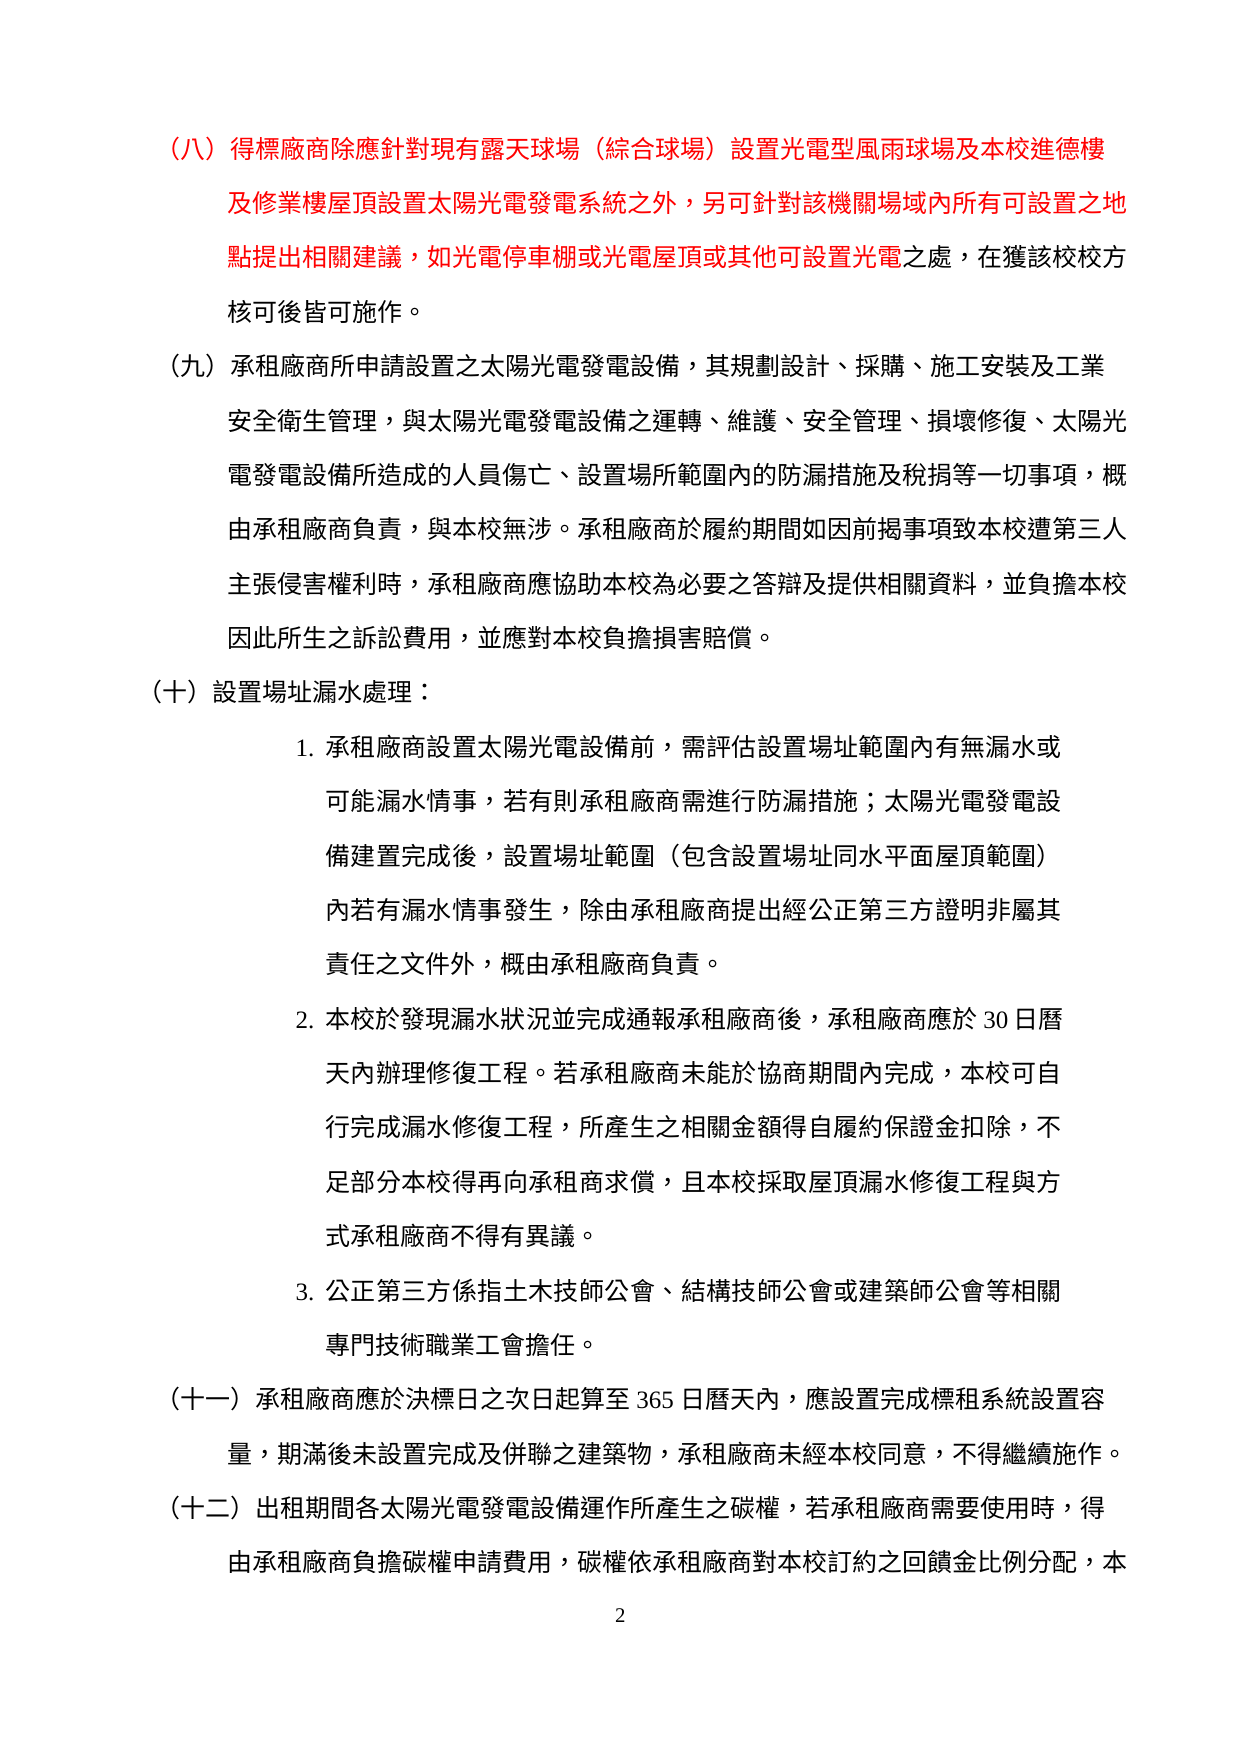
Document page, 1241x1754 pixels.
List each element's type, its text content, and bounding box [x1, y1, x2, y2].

text （八）得標廠商除應針對現有露天球場（綜合球場）設置光電型風雨球場及本校進德樓及修業樓屋頂設置太陽光電發電系統之外，另可針對該機關場域內所有可設置之地點提出相關建議，如光電停車棚或光電屋頂或其他可設置光電之處，在獲該校校方核可後皆可施作。 [155, 129, 1128, 328]
list 本校於發現漏水狀況並完成通報承租廠商後，承租廠商應於30日曆天內辦理修復工程。若承租廠商未能於協商期間內完成，本校可自行完成漏水修復工程，所產生之相關金額得自履約保證金扣除，不足部分本校得再向承租商求償，且本校採取屋頂漏水修復工程與方式承租廠商不得有異議。 [295, 999, 1063, 1253]
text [155, 1488, 1128, 1579]
text （十一）承租廠商應於決標日之次日起算至 365 日曆天內，應設置完成標租系統設置容量，期滿後未設置完成及併聯之建築物，承租廠商未經本校同意，不得繼續施作。 [155, 1380, 1128, 1470]
list 公正第三方係指土木技師公會、結構技師公會或建築師公會等相關專門技術職業工會擔任。 [295, 1271, 1063, 1362]
text （十）設置場址漏水處理： [118, 673, 1063, 709]
text （九）承租廠商所申請設置之太陽光電發電設備，其規劃設計、採購、施工安裝及工業安全衛生管理，與太陽光電發電設備之運轉、維護、安全管理、損壞修復、太陽光電發電設備所造成的人員傷亡、設置場所範圍內的防漏措施及稅捐等一切事項，概由承租廠商負責，與本校無涉。承租廠商於履約期間如因前揭事項致本校遭第三人主張侵害權利時，承租廠商應協助本校為必要之答辯及提供相關資料，並負擔本校因此所生之訴訟費用，並應對本校負擔損害賠償。 [155, 347, 1128, 655]
list 承租廠商設置太陽光電設備前，需評估設置場址範圍內有無漏水或可能漏水情事，若有則承租廠商需進行防漏措施；太陽光電發電設備建置完成後，設置場址範圍（包含設置場址同水平面屋頂範圍）內若有漏水情事發生，除由承租廠商提出經公正第三方證明非屬其責任之文件外，概由承租廠商負責。 [295, 727, 1063, 981]
